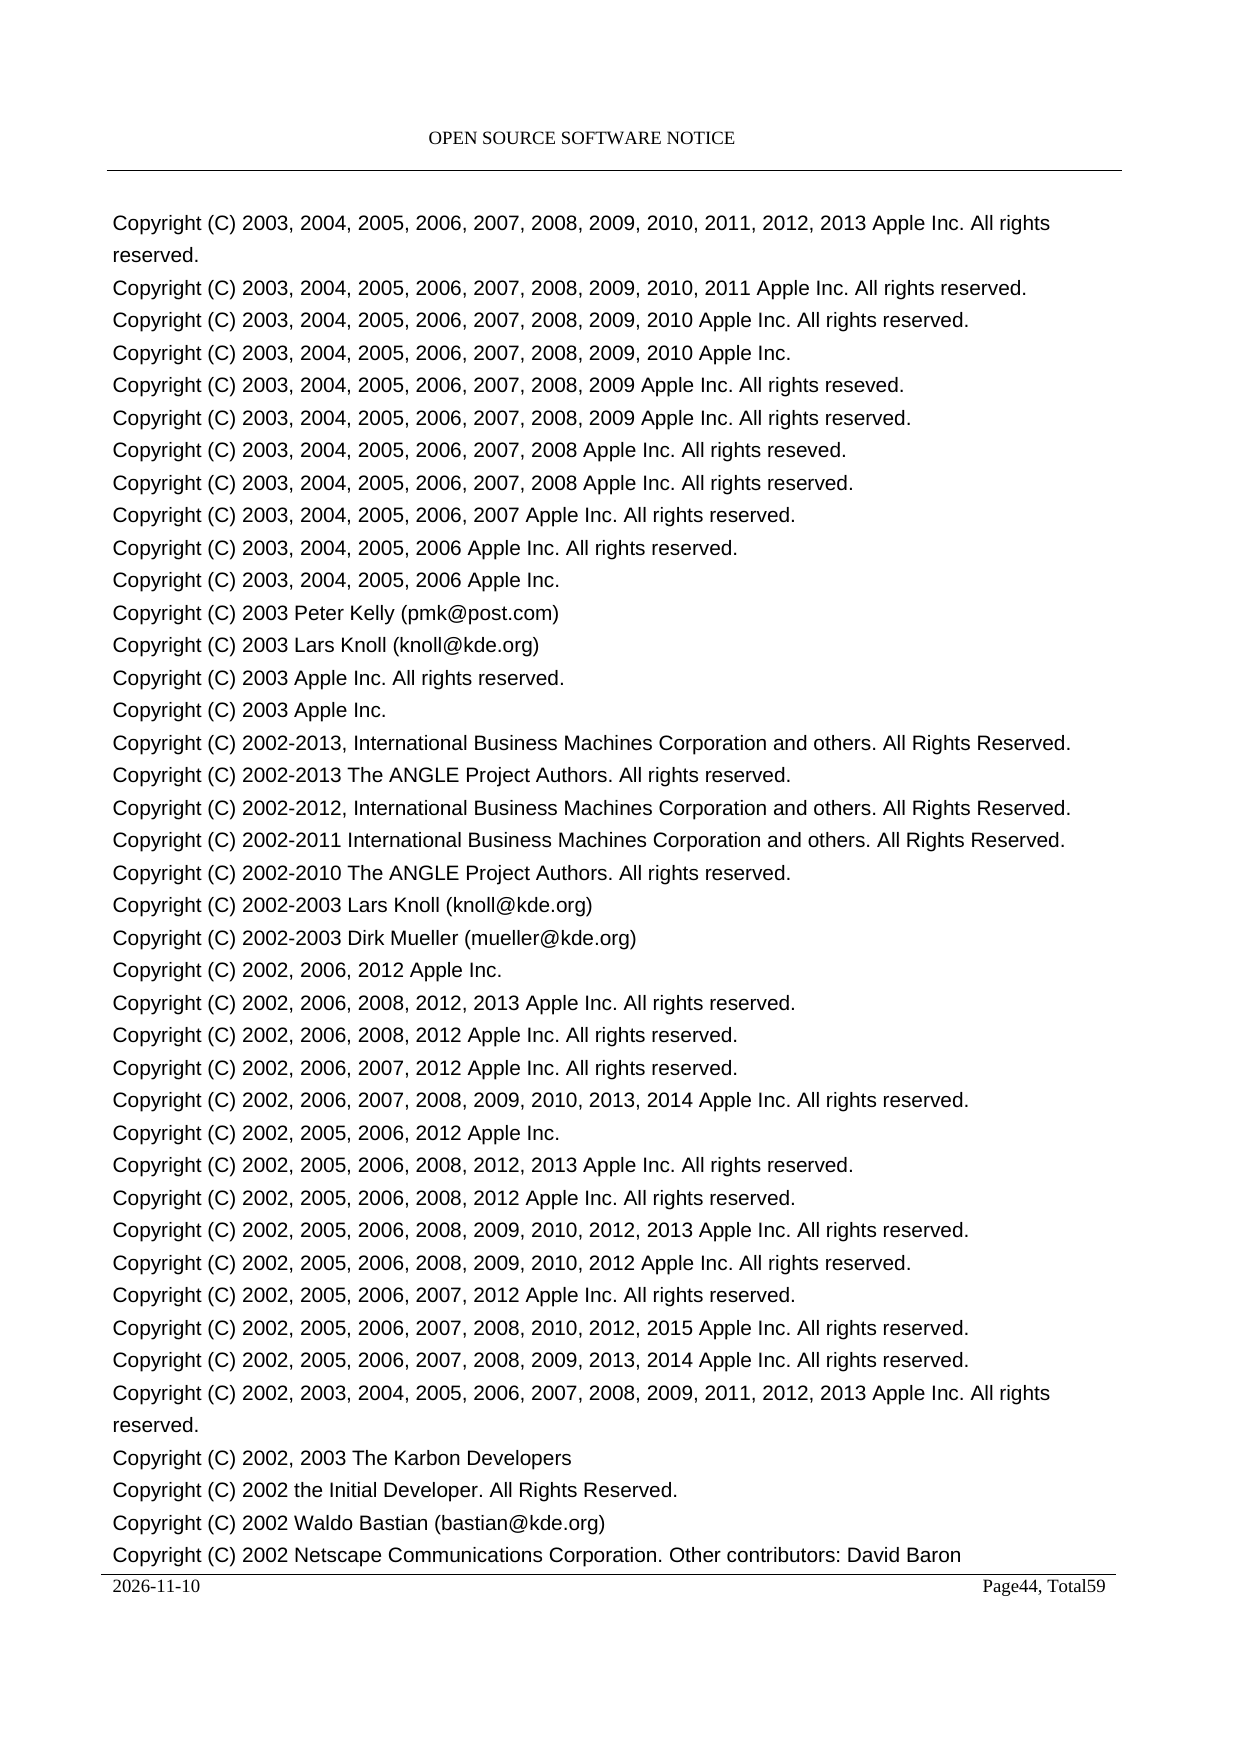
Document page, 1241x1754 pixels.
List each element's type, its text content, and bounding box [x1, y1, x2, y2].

text Copyright (C) 2003, 2004, 2005, 2006, 2007, 2008, 2009 Apple Inc. All rights reseved. [112, 369, 1128, 401]
text Copyright (C) 2003 Lars Knoll (knoll@kde.org) [112, 629, 1128, 661]
text Copyright (C) 2003, 2004, 2005, 2006, 2007 Apple Inc. All rights reserved. [112, 499, 1128, 531]
text Copyright (C) 2003 Apple Inc. [112, 694, 1128, 726]
text Copyright (C) 2002, 2006, 2008, 2012 Apple Inc. All rights reserved. [112, 1019, 1128, 1051]
text Copyright (C) 2002 Waldo Bastian (bastian@kde.org) [112, 1506, 1128, 1539]
text Copyright (C) 2002 the Initial Developer. All Rights Reserved. [112, 1474, 1128, 1506]
text Copyright (C) 2003, 2004, 2005, 2006, 2007, 2008 Apple Inc. All rights reserved. [112, 466, 1128, 499]
text Copyright (C) 2002, 2006, 2007, 2008, 2009, 2010, 2013, 2014 Apple Inc. All rights reserved. [112, 1084, 1128, 1116]
text Copyright (C) 2002, 2005, 2006, 2007, 2012 Apple Inc. All rights reserved. [112, 1279, 1128, 1311]
text Copyright (C) 2002, 2005, 2006, 2008, 2012, 2013 Apple Inc. All rights reserved. [112, 1149, 1128, 1181]
text Copyright (C) 2003 Peter Kelly (pmk@post.com) [112, 596, 1128, 629]
text Copyright (C) 2003, 2004, 2005, 2006, 2007, 2008, 2009, 2010, 2011 Apple Inc. All rights reserved. [112, 271, 1128, 304]
text Copyright (C) 2002, 2003, 2004, 2005, 2006, 2007, 2008, 2009, 2011, 2012, 2013 Apple Inc. All rights reserved. [112, 1376, 1128, 1441]
text Copyright (C) 2002, 2003 The Karbon Developers [112, 1441, 1128, 1474]
text Copyright (C) 2003, 2004, 2005, 2006 Apple Inc. All rights reserved. [112, 531, 1128, 564]
text Copyright (C) 2002-2010 The ANGLE Project Authors. All rights reserved. [112, 856, 1128, 889]
text Copyright (C) 2003 Apple Inc. All rights reserved. [112, 661, 1128, 694]
text Copyright (C) 2002, 2005, 2006, 2007, 2008, 2009, 2013, 2014 Apple Inc. All rights reserved. [112, 1344, 1128, 1376]
text Copyright (C) 2002-2011 International Business Machines Corporation and others. All Rights Reserved. [112, 824, 1128, 856]
text Copyright (C) 2002, 2006, 2008, 2012, 2013 Apple Inc. All rights reserved. [112, 986, 1128, 1019]
text Copyright (C) 2003, 2004, 2005, 2006, 2007, 2008, 2009 Apple Inc. All rights reserved. [112, 401, 1128, 434]
text Copyright (C) 2002, 2005, 2006, 2008, 2009, 2010, 2012 Apple Inc. All rights reserved. [112, 1246, 1128, 1279]
text Copyright (C) 2002, 2005, 2006, 2007, 2008, 2010, 2012, 2015 Apple Inc. All rights reserved. [112, 1311, 1128, 1344]
text Copyright (C) 2002-2003 Dirk Mueller (mueller@kde.org) [112, 921, 1128, 954]
text Copyright (C) 2002-2012, International Business Machines Corporation and others. All Rights Reserved. [112, 791, 1128, 824]
text Copyright (C) 2002, 2006, 2012 Apple Inc. [112, 954, 1128, 986]
text Copyright (C) 2003, 2004, 2005, 2006, 2007, 2008, 2009, 2010 Apple Inc. All rights reserved. [112, 304, 1128, 336]
text Copyright (C) 2003, 2004, 2005, 2006, 2007, 2008 Apple Inc. All rights reseved. [112, 434, 1128, 466]
text Copyright (C) 2002, 2005, 2006, 2008, 2012 Apple Inc. All rights reserved. [112, 1181, 1128, 1214]
text Copyright (C) 2002-2013 The ANGLE Project Authors. All rights reserved. [112, 759, 1128, 791]
text Copyright (C) 2002, 2006, 2007, 2012 Apple Inc. All rights reserved. [112, 1051, 1128, 1084]
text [112, 1539, 1128, 1571]
text Copyright (C) 2002, 2005, 2006, 2008, 2009, 2010, 2012, 2013 Apple Inc. All rights reserved. [112, 1214, 1128, 1246]
text Copyright (C) 2002, 2005, 2006, 2012 Apple Inc. [112, 1116, 1128, 1149]
text Copyright (C) 2003, 2004, 2005, 2006, 2007, 2008, 2009, 2010 Apple Inc. [112, 336, 1128, 369]
text Copyright (C) 2002-2003 Lars Knoll (knoll@kde.org) [112, 889, 1128, 921]
text Copyright (C) 2003, 2004, 2005, 2006, 2007, 2008, 2009, 2010, 2011, 2012, 2013 Apple Inc. All rights reserved. [112, 206, 1128, 271]
text Copyright (C) 2002-2013, International Business Machines Corporation and others. All Rights Reserved. [112, 726, 1128, 759]
text Copyright (C) 2003, 2004, 2005, 2006 Apple Inc. [112, 564, 1128, 596]
